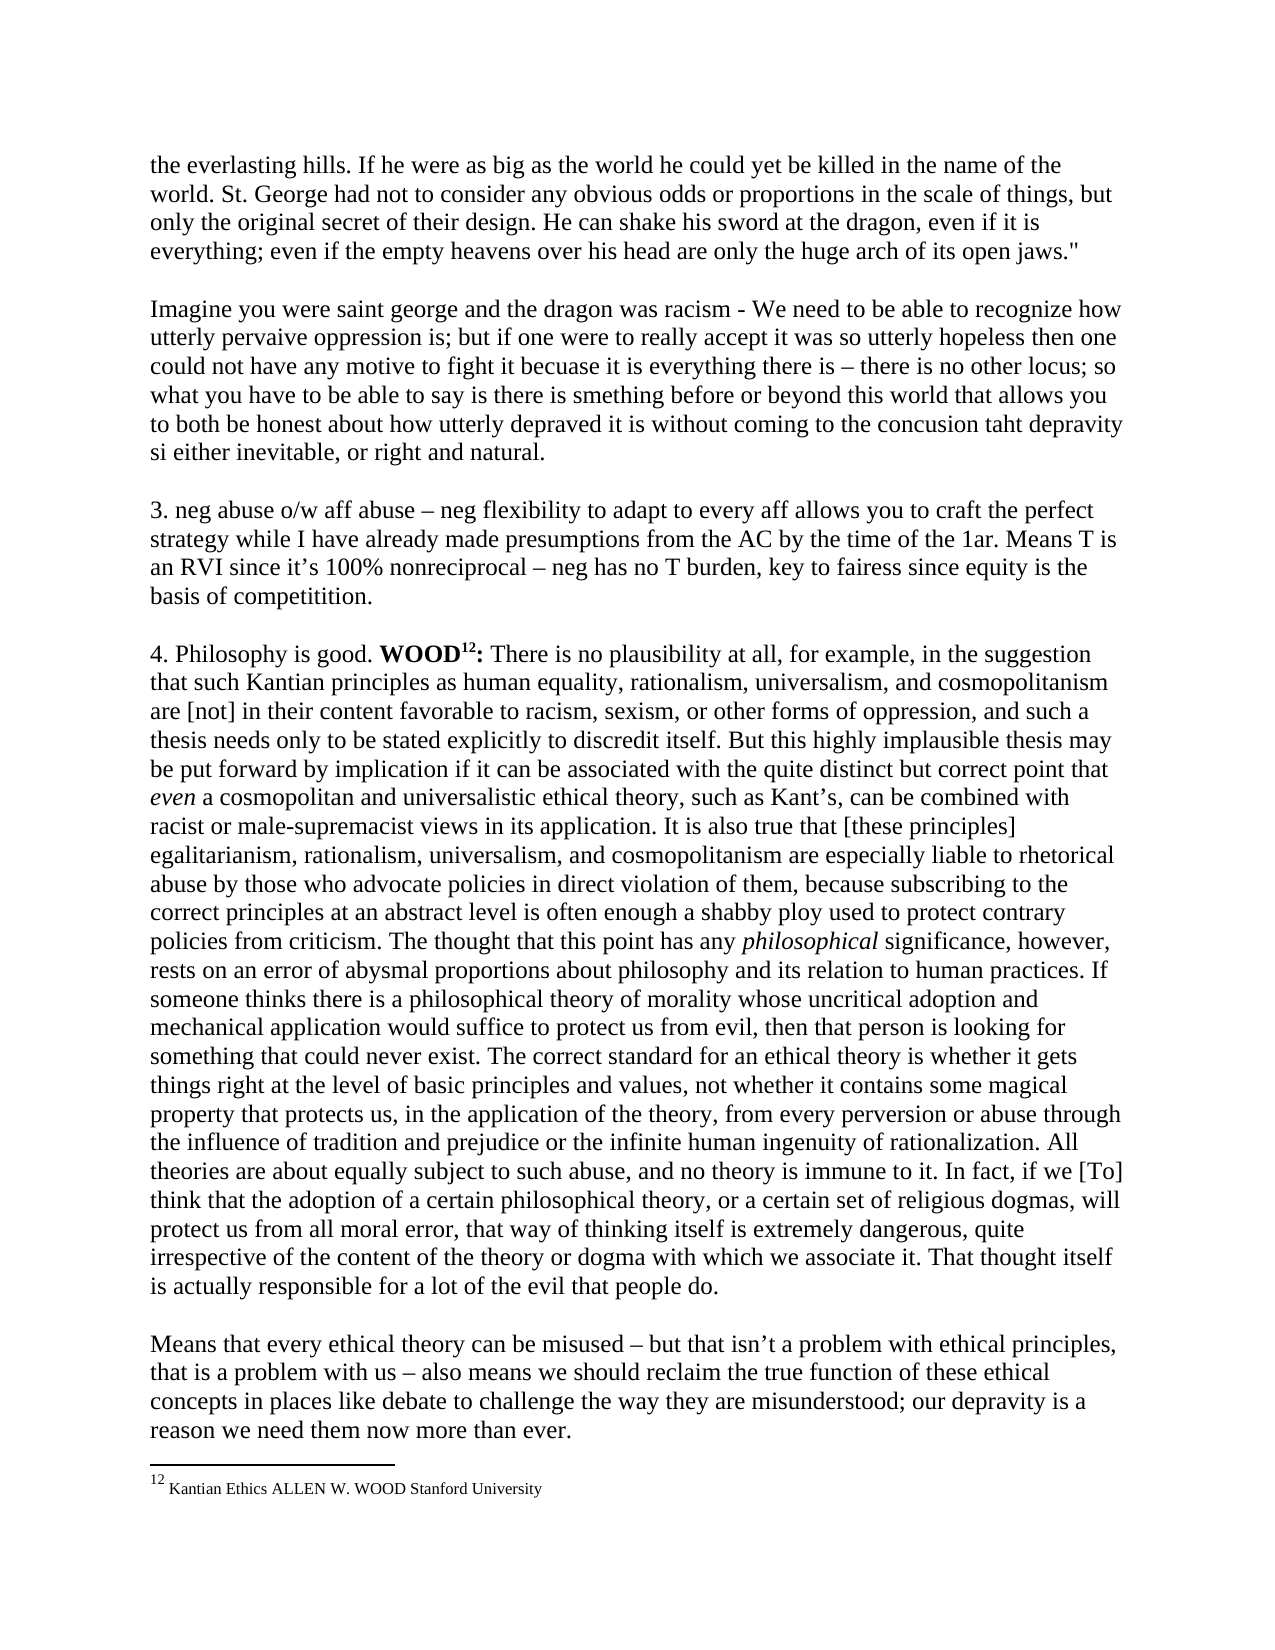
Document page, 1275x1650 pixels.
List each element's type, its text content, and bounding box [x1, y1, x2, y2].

text 4. Philosophy is good. WOOD: There is no plausibility at all, for example, in the suggestion that such Kantian principles as human equality, rationalism, universalism, and cosmopolitanism are [not] in their content favorable to racism, sexism, or other forms of oppression, and such a thesis needs only to be stated explicitly to discredit itself. But this highly implausible thesis may be put forward by implication if it can be associated with the quite distinct but correct point that even a cosmopolitan and universalistic ethical theory, such as Kant’s, can be combined with racist or male-supremacist views in its application. It is also true that [these principles] egalitarianism, rationalism, universalism, and cosmopolitanism are especially liable to rhetorical abuse by those who advocate policies in direct violation of them, because subscribing to the correct principles at an abstract level is often enough a shabby ploy used to protect contrary policies from criticism. The thought that this point has any philosophical significance, however, rests on an error of abysmal proportions about philosophy and its relation to human practices. If someone thinks there is a philosophical theory of morality whose uncritical adoption and mechanical application would suffice to protect us from evil, then that person is looking for something that could never exist. The correct standard for an ethical theory is whether it gets things right at the level of basic principles and values, not whether it contains some magical property that protects us, in the application of the theory, from every perversion or abuse through the influence of tradition and prejudice or the infinite human ingenuity of rationalization. All theories are about equally subject to such abuse, and no theory is immune to it. In fact, if we [To] think that the adoption of a certain philosophical theory, or a certain set of religious dogmas, will protect us from all moral error, that way of thinking itself is extremely dangerous, quite irrespective of the content of the theory or dogma with which we associate it. That thought itself is actually responsible for a lot of the evil that people do. [150, 639, 1125, 1300]
text Means that every ethical theory can be misused – but that isn’t a problem with ethical principles, that is a problem with us – also means we should reclaim the true function of these ethical concepts in places like debate to challenge the way they are misunderstood; our depravity is a reason we need them now more than ever. [150, 1329, 1125, 1444]
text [150, 150, 1125, 265]
text Imagine you were saint george and the dragon was racism - We need to be able to recognize how utterly pervaive oppression is; but if one were to really accept it was so utterly hopeless then one could not have any motive to fight it becuase it is everything there is – there is no other locus; so what you have to be able to say is there is smething before or beyond this world that allows you to both be honest about how utterly depraved it is without coming to the concusion taht depravity si either inevitable, or right and natural. [150, 294, 1125, 466]
text 3. neg abuse o/w aff abuse – neg flexibility to adapt to every aff allows you to craft the perfect strategy while I have already made presumptions from the AC by the time of the 1ar. Means T is an RVI since it’s 100% nonreciprocal – neg has no T burden, key to fairess since equity is the basis of competitition. [150, 495, 1125, 610]
